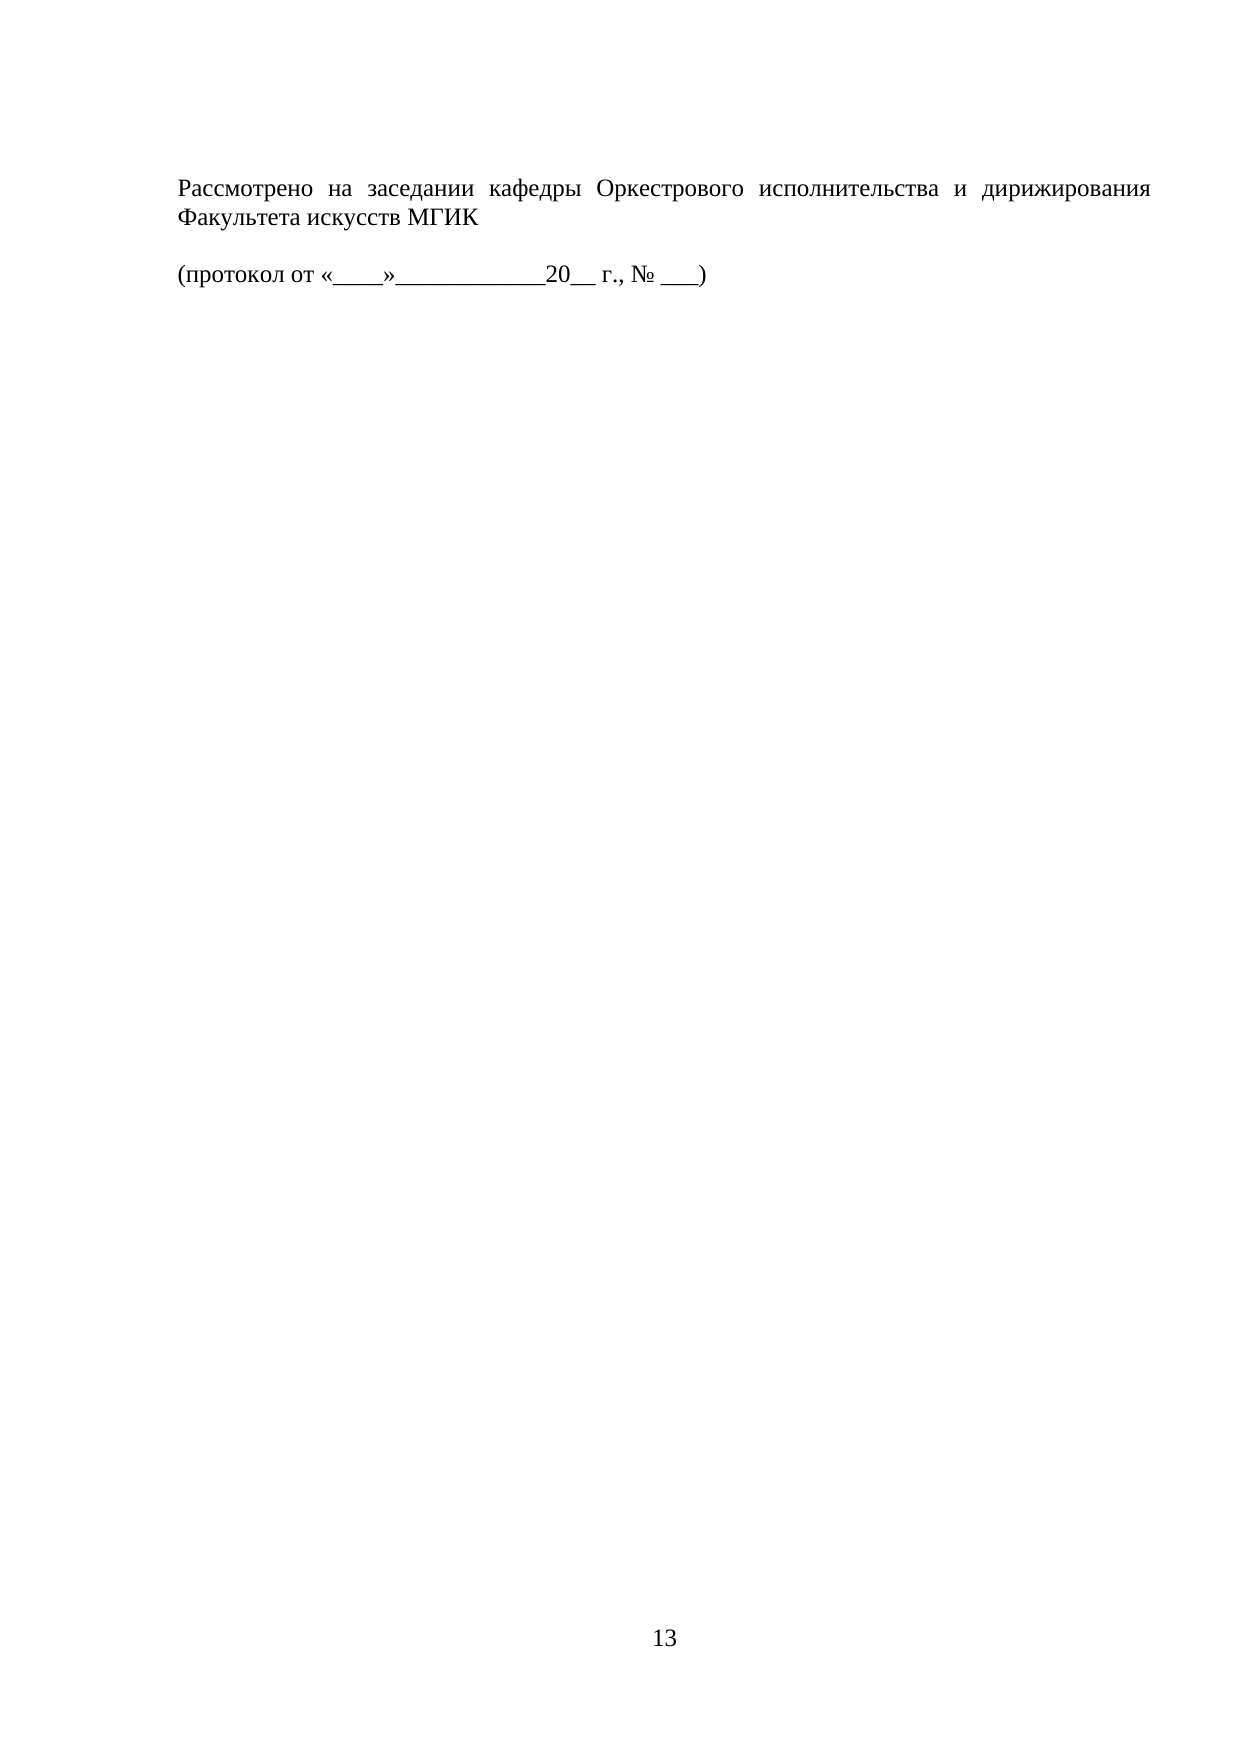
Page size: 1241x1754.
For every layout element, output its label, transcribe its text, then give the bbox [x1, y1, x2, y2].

text (протокол от «____»____________20__ г., № ___) [177, 259, 1152, 288]
text Рассмотрено на заседании кафедры Оркестрового исполнительства и дирижирования Факультета искусств МГИК [177, 173, 1152, 231]
